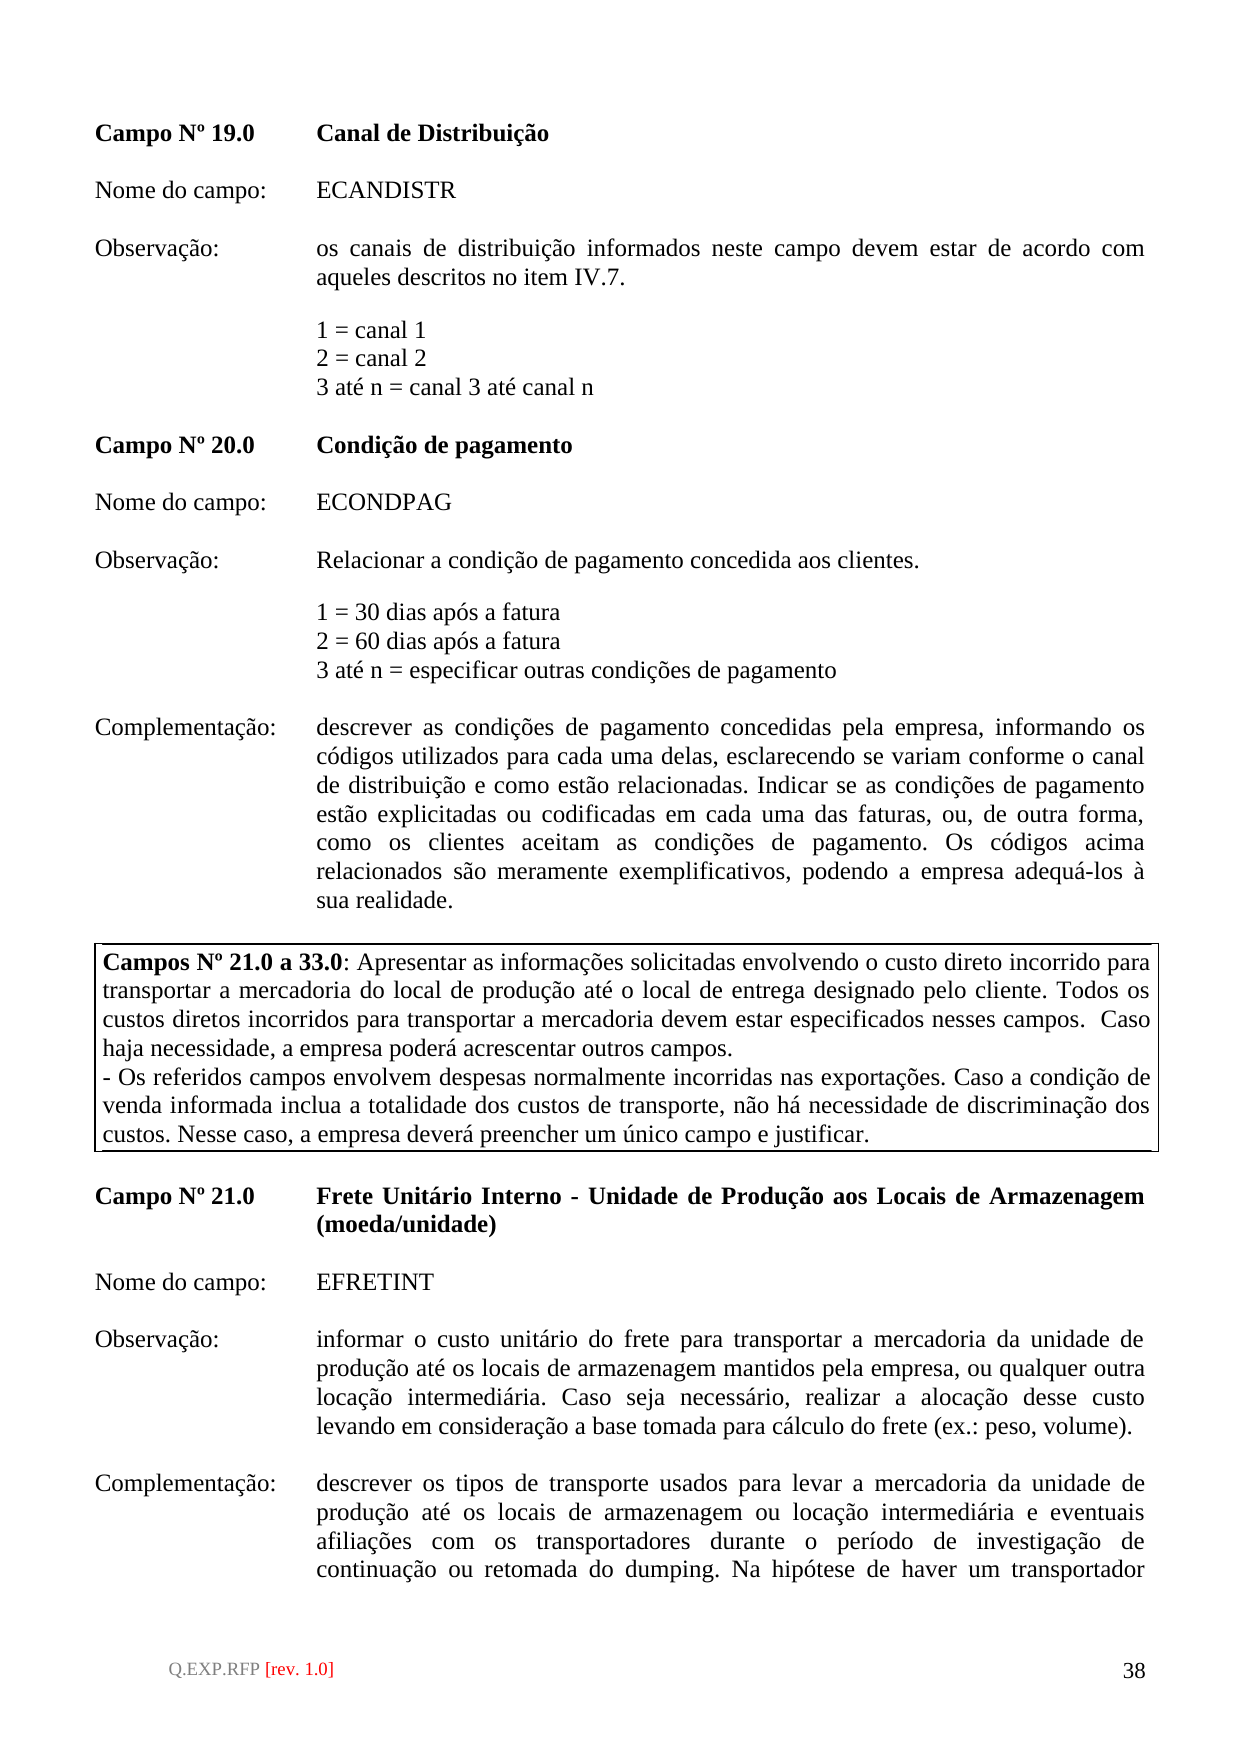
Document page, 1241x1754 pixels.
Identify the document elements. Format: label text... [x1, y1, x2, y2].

text 2 = 60 dias após a fatura [94, 626, 1146, 655]
text 3 até n = canal 3 até canal n [94, 372, 1146, 401]
text 1 = 30 dias após a fatura [316, 597, 1146, 626]
text Nome do campo: ECONDPAG [94, 487, 1146, 516]
text Observação: os canais de distribuição informados neste campo devem estar de acordo com aqueles descritos no item IV.7. [94, 233, 1146, 291]
text Observação: Relacionar a condição de pagamento concedida aos clientes. [94, 545, 1146, 573]
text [94, 1468, 1146, 1583]
text 3 até n = especificar outras condições de pagamento [94, 655, 1146, 684]
text 1 = canal 1 [316, 315, 1146, 343]
text Campo Nº 19.0 Canal de Distribuição [94, 118, 1146, 147]
text Campo Nº 21.0 Frete Unitário Interno - Unidade de Produção aos Locais de Armazenagem (moeda/unidade) [94, 1181, 1146, 1238]
text Nome do campo: ECANDISTR [94, 176, 1146, 204]
text 2 = canal 2 [94, 343, 1146, 372]
text Observação: informar o custo unitário do frete para transportar a mercadoria da unidade de produção até os locais de armazenagem mantidos pela empresa, ou qualquer outra locação intermediária. Caso seja necessário, realizar a alocação desse custo levando em consideração a base tomada para cálculo do frete (ex.: peso, volume). [94, 1324, 1146, 1439]
text Complementação: descrever as condições de pagamento concedidas pela empresa, informando os códigos utilizados para cada uma delas, esclarecendo se variam conforme o canal de distribuição e como estão relacionadas. Indicar se as condições de pagamento estão explicitadas ou codificadas em cada uma das faturas, ou, de outra forma, como os clientes aceitam as condições de pagamento. Os códigos acima relacionados são meramente exemplificativos, podendo a empresa adequá-los à sua realidade. [94, 712, 1146, 914]
text Nome do campo: EFRETINT [94, 1267, 1146, 1296]
table_header Campos Nº 21.0 a 33.0: Apresentar as informações solicitadas envolvendo o custo direto incorrido para transportar a mercadoria do local de produção até o local de entrega designado pelo cliente. Todos os custos diretos incorridos para transportar a mercadoria devem estar especificados nesses campos. Caso haja necessidade, a empresa poderá acrescentar outros campos. - Os referidos campos envolvem despesas normalmente incorridas nas exportações. Caso a condição de venda informada inclua a totalidade dos custos de transporte, não há necessidade de discriminação dos custos. Nesse caso, a empresa deverá preencher um único campo e justificar. [96, 944, 1158, 1151]
text Campo Nº 20.0 Condição de pagamento [94, 430, 1146, 458]
